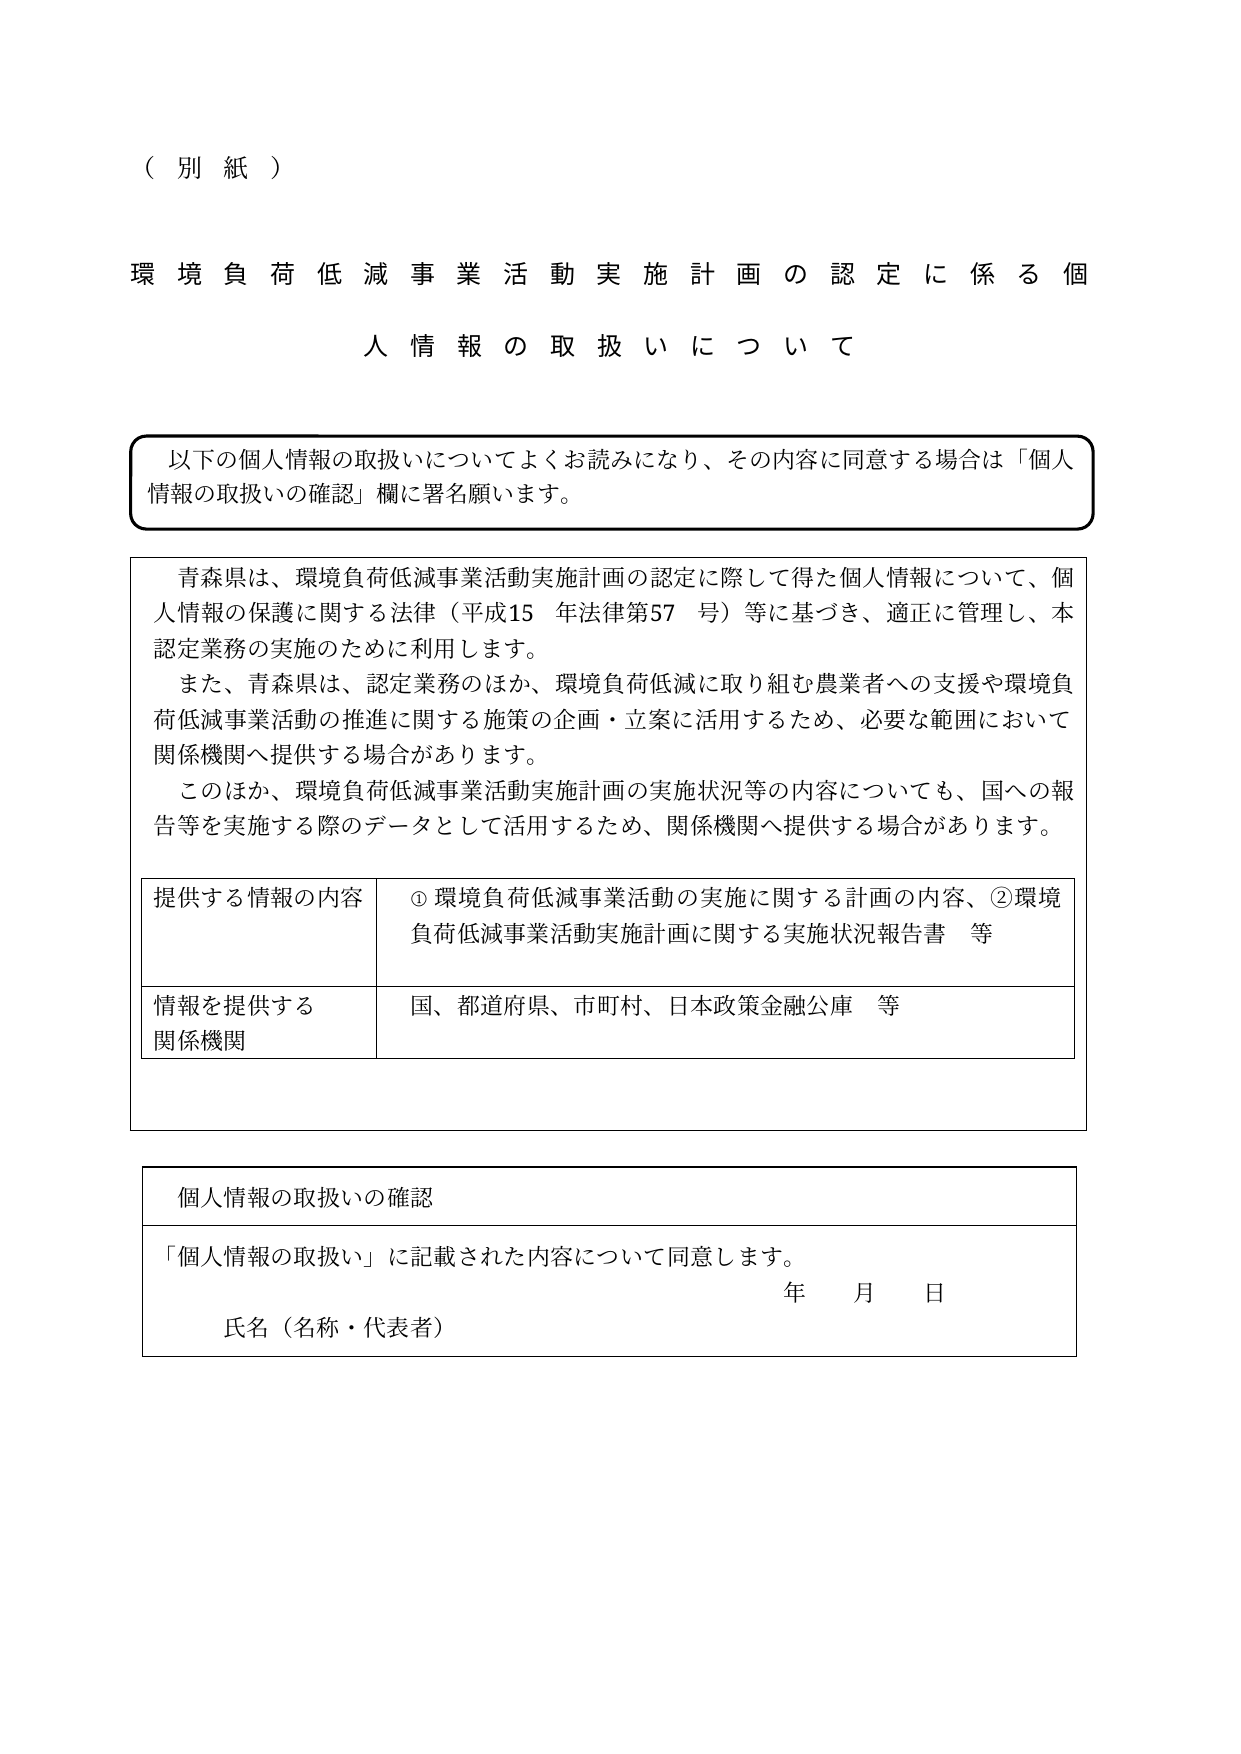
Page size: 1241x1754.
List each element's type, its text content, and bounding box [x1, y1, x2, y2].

text （別紙） [130, 131, 1110, 202]
text 環境負荷低減事業活動実施計画の認定に係る個人情報の取扱いについて [130, 238, 1110, 380]
table_header 個人情報の取扱いの確認 [143, 1168, 1076, 1225]
table_cell 「個人情報の取扱い」に記載された内容について同意します。 年 月 日 氏名（名称・代表者） [143, 1226, 1076, 1356]
table_header 青森県は、環境負荷低減事業活動実施計画の認定に際して得た個人情報について、個人情報の保護に関する法律（平成15年法律第57号）等に基づき、適正に管理し、本認定業務の実施のために利用します。 また、青森県は、認定業務のほか、環境負荷低減に取り組む農業者への支援や環境負荷低減事業活動の推進に関する施策の企画・立案に活用するため、必要な範囲において関係機関へ提供する場合があります。 このほか、環境負荷低減事業活動実施計画の実施状況等の内容についても、国への報告等を実施する際のデータとして活用するため、関係機関へ提供する場合があります。 [131, 558, 1086, 1130]
